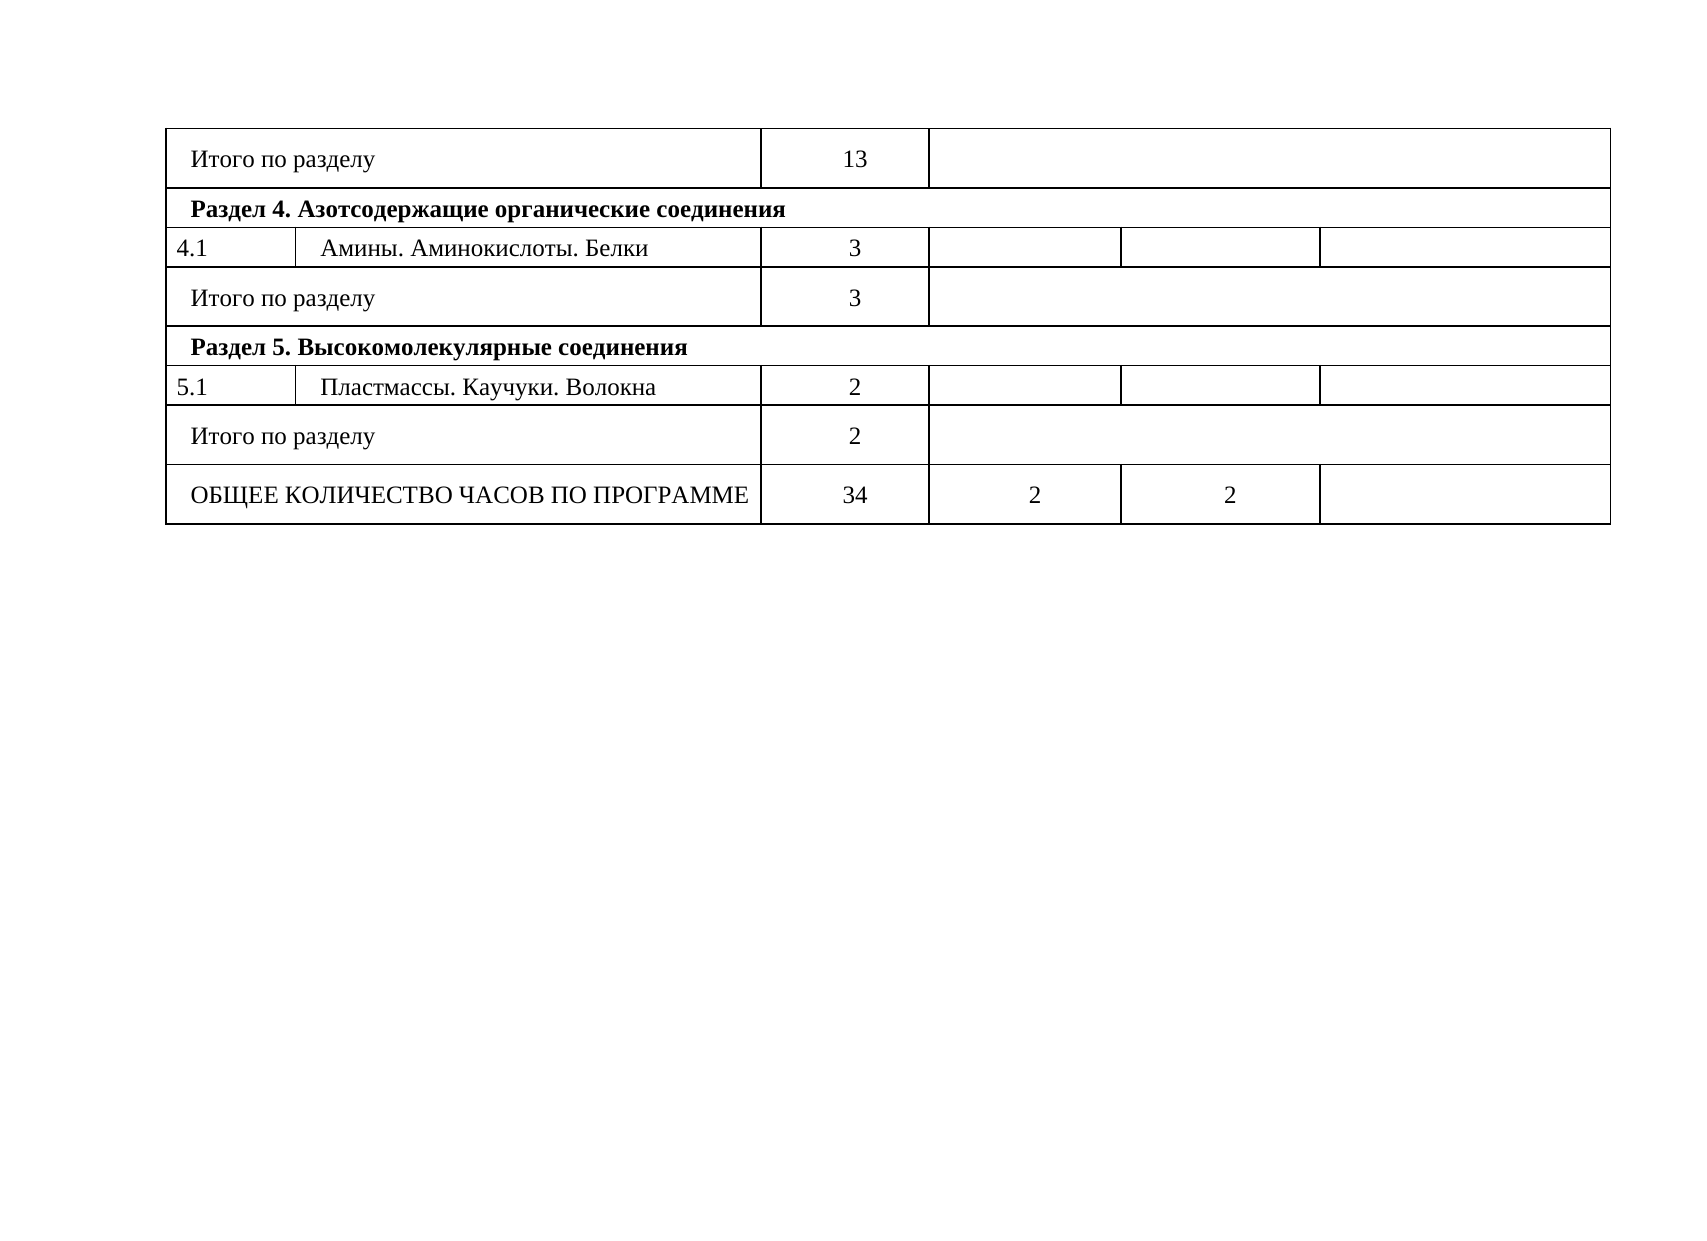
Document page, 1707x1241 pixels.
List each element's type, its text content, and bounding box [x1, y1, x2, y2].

table_cell Амины. Аминокислоты. Белки [296, 228, 760, 266]
table_cell [1321, 228, 1610, 266]
table_cell 2 [762, 406, 928, 464]
table_cell [1122, 228, 1319, 266]
table_cell 5.1 [167, 366, 295, 404]
table_cell Итого по разделу [167, 406, 760, 464]
table_cell Раздел 5. Высокомолекулярные соединения [167, 327, 1610, 365]
table_cell ОБЩЕЕ КОЛИЧЕСТВО ЧАСОВ ПО ПРОГРАММЕ [167, 465, 760, 523]
table_cell [1122, 366, 1319, 404]
table_cell [930, 268, 1610, 325]
table_cell Итого по разделу [167, 129, 760, 187]
table_cell Пластмассы. Каучуки. Волокна [296, 366, 760, 404]
table_cell [1321, 465, 1610, 523]
table_cell 3 [762, 228, 928, 266]
table_cell [930, 228, 1120, 266]
table_cell [930, 366, 1120, 404]
table_cell 2 [1122, 465, 1319, 523]
table_cell 13 [762, 129, 928, 187]
table_cell 3 [762, 268, 928, 325]
table_cell 2 [762, 366, 928, 404]
table_cell Итого по разделу [167, 268, 760, 325]
table_cell Раздел 4. Азотсодержащие органические соединения [167, 189, 1610, 227]
table_cell 2 [930, 465, 1120, 523]
table_cell [930, 129, 1610, 187]
table_cell 34 [762, 465, 928, 523]
table_cell [930, 406, 1610, 464]
table_cell 4.1 [167, 228, 295, 266]
table_cell [1321, 366, 1610, 404]
